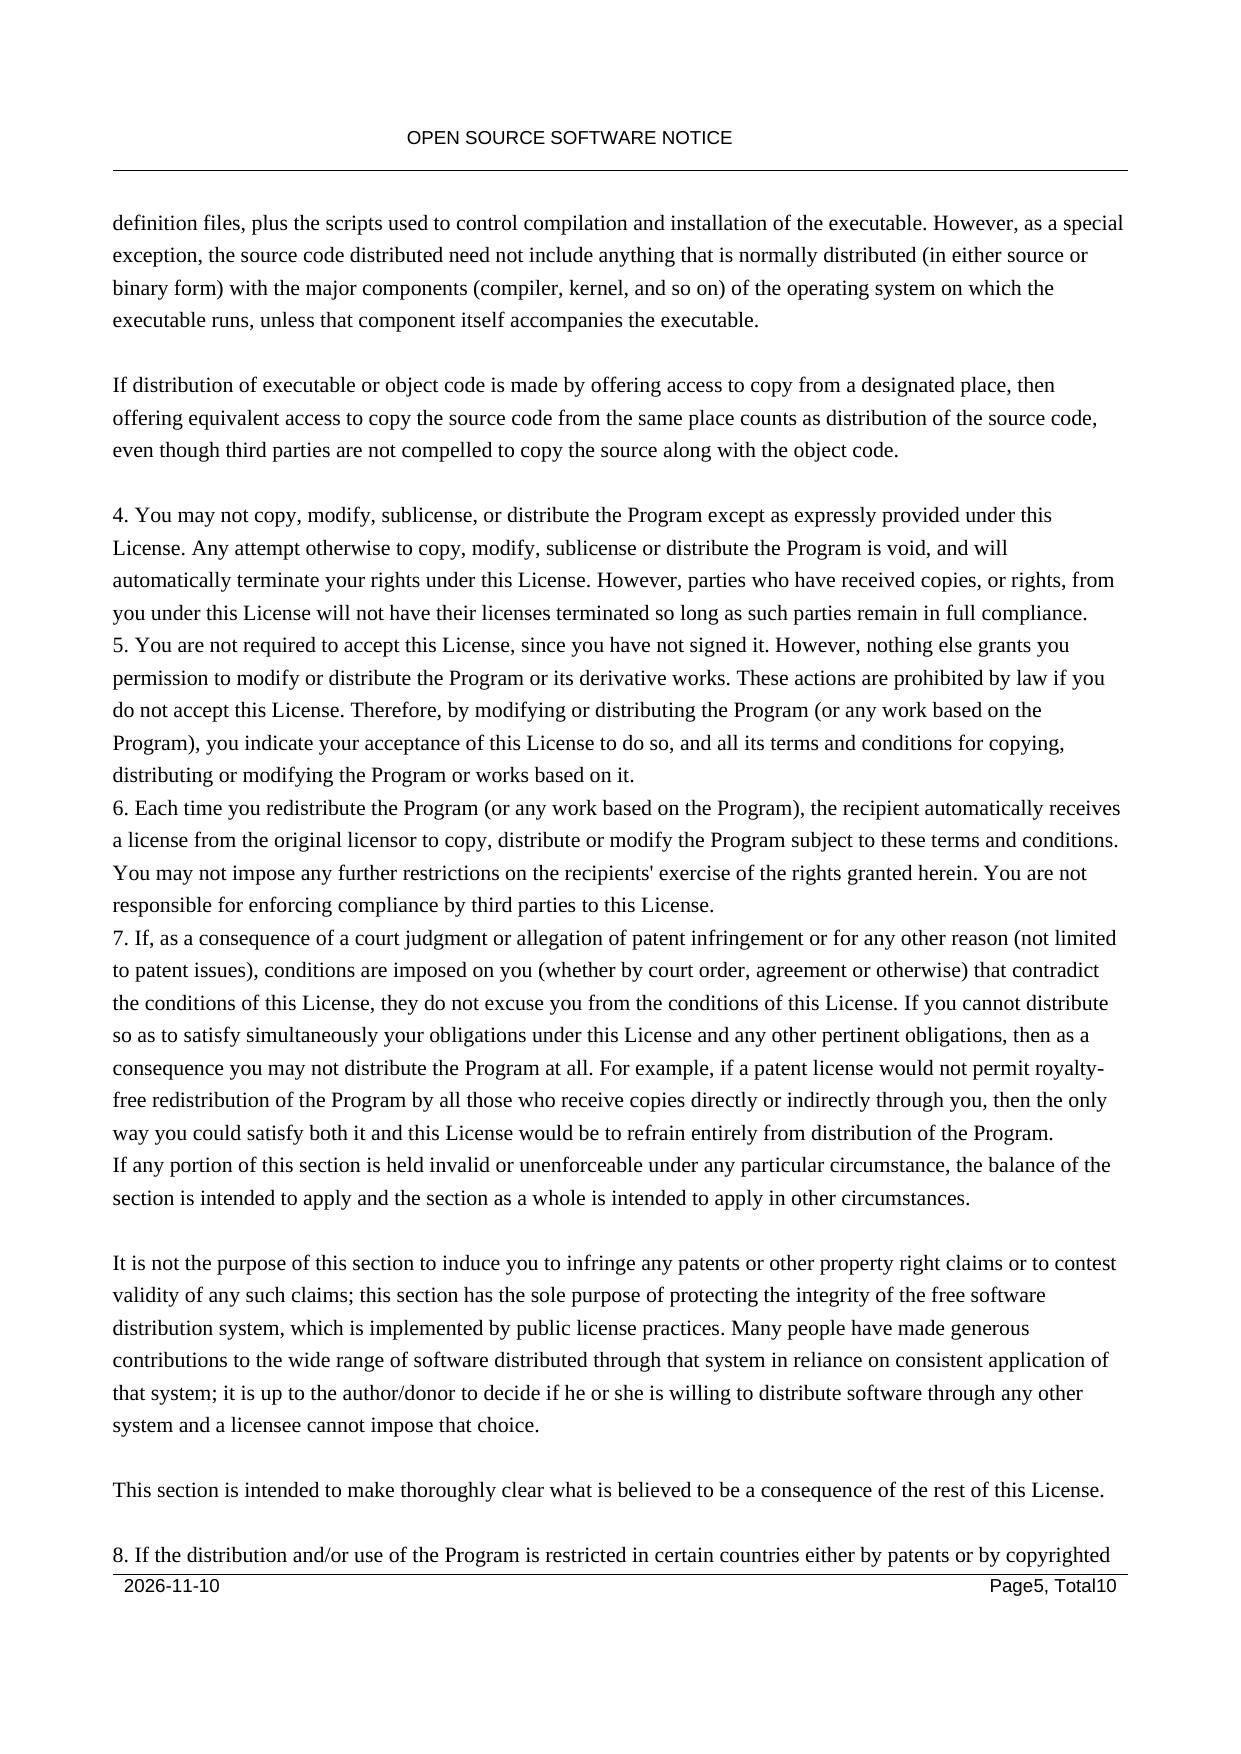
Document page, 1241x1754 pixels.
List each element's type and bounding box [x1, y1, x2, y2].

text [112, 206, 1128, 1571]
